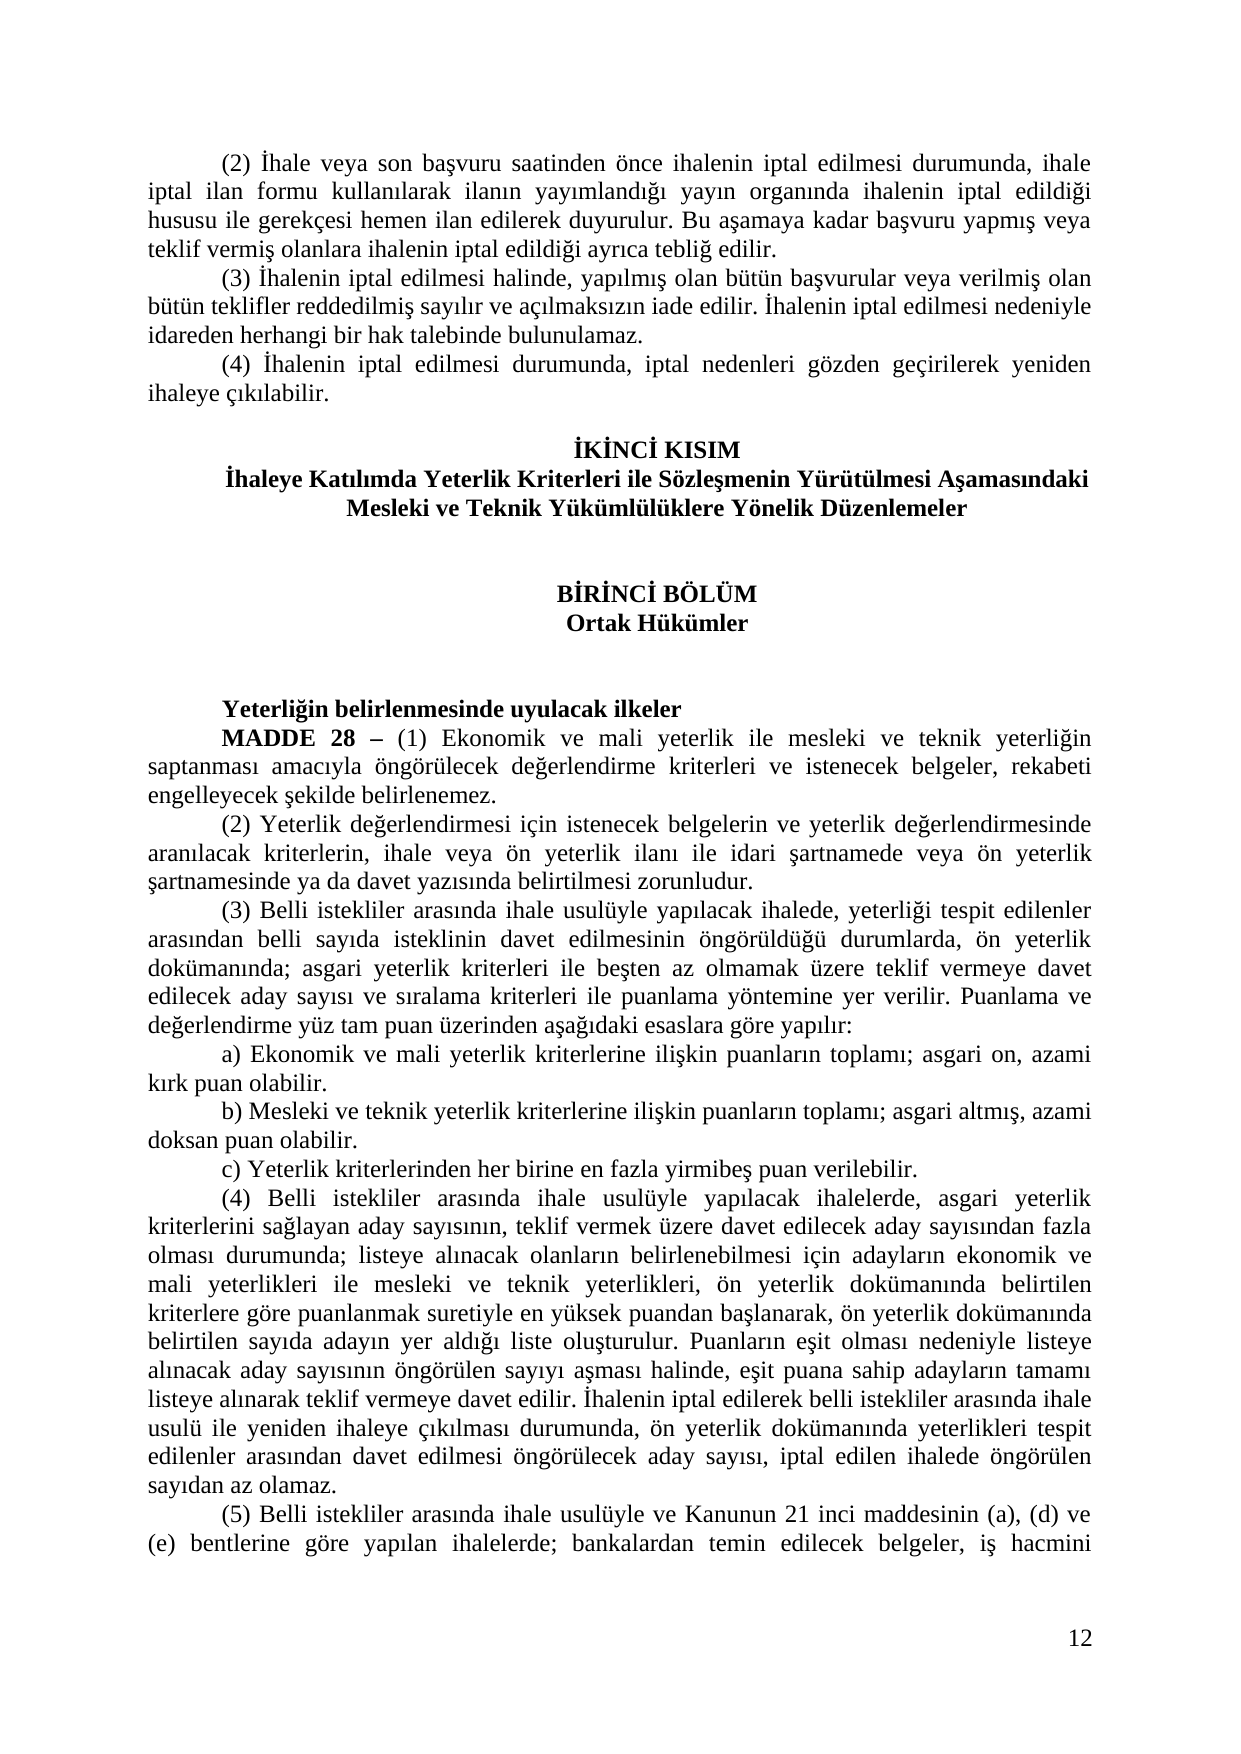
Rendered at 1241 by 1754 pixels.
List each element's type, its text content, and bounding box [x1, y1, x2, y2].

text (3) Belli istekliler arasında ihale usulüyle yapılacak ihalede, yeterliği tespit edilenler arasından belli sayıda isteklinin davet edilmesinin öngörüldüğü durumlarda, ön yeterlik dokümanında; asgari yeterlik kriterleri ile beşten az olmamak üzere teklif vermeye davet edilecek aday sayısı ve sıralama kriterleri ile puanlama yöntemine yer verilir. Puanlama ve değerlendirme yüz tam puan üzerinden aşağıdaki esaslara göre yapılır: [148, 895, 1092, 1039]
text (2) Yeterlik değerlendirmesi için istenecek belgelerin ve yeterlik değerlendirmesinde aranılacak kriterlerin, ihale veya ön yeterlik ilanı ile idari şartnamede veya ön yeterlik şartnamesinde ya da davet yazısında belirtilmesi zorunludur. [148, 809, 1092, 895]
subtitle Ortak Hükümler [148, 608, 1092, 636]
text (4) Belli istekliler arasında ihale usulüyle yapılacak ihalelerde, asgari yeterlik kriterlerini sağlayan aday sayısının, teklif vermek üzere davet edilecek aday sayısından fazla olması durumunda; listeye alınacak olanların belirlenebilmesi için adayların ekonomik ve mali yeterlikleri ile mesleki ve teknik yeterlikleri, ön yeterlik dokümanında belirtilen kriterlere göre puanlanmak suretiyle en yüksek puandan başlanarak, ön yeterlik dokümanında belirtilen sayıda adayın yer aldığı liste oluşturulur. Puanların eşit olması nedeniyle listeye alınacak aday sayısının öngörülen sayıyı aşması halinde, eşit puana sahip adayların tamamı listeye alınarak teklif vermeye davet edilir. İhalenin iptal edilerek belli istekliler arasında ihale usulü ile yeniden ihaleye çıkılması durumunda, ön yeterlik dokümanında yeterlikleri tespit edilenler arasından davet edilmesi öngörülecek aday sayısı, iptal edilen ihalede öngörülen sayıdan az olamaz. [148, 1183, 1092, 1499]
text c) Yeterlik kriterlerinden her birine en fazla yirmibeş puan verilebilir. [148, 1154, 1092, 1183]
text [148, 1499, 1092, 1556]
text (2) İhale veya son başvuru saatinden önce ihalenin iptal edilmesi durumunda, ihale iptal ilan formu kullanılarak ilanın yayımlandığı yayın organında ihalenin iptal edildiği hususu ile gerekçesi hemen ilan edilerek duyurulur. Bu aşamaya kadar başvuru yapmış veya teklif vermiş olanlara ihalenin iptal edildiği ayrıca tebliğ edilir. [148, 148, 1092, 263]
subtitle Mesleki ve Teknik Yükümlülüklere Yönelik Düzenlemeler [148, 493, 1092, 521]
subtitle Yeterliğin belirlenmesinde uyulacak ilkeler [148, 694, 1092, 723]
text b) Mesleki ve teknik yeterlik kriterlerine ilişkin puanların toplamı; asgari altmış, azami doksan puan olabilir. [148, 1096, 1092, 1154]
subtitle İhaleye Katılımda Yeterlik Kriterleri ile Sözleşmenin Yürütülmesi Aşamasındaki [148, 464, 1092, 493]
text (3) İhalenin iptal edilmesi halinde, yapılmış olan bütün başvurular veya verilmiş olan bütün teklifler reddedilmiş sayılır ve açılmaksızın iade edilir. İhalenin iptal edilmesi nedeniyle idareden herhangi bir hak talebinde bulunulamaz. [148, 263, 1092, 349]
subtitle İKİNCİ KISIM [148, 435, 1092, 464]
subtitle BİRİNCİ BÖLÜM [148, 579, 1092, 608]
text (4) İhalenin iptal edilmesi durumunda, iptal nedenleri gözden geçirilerek yeniden ihaleye çıkılabilir. [148, 349, 1092, 406]
text a) Ekonomik ve mali yeterlik kriterlerine ilişkin puanların toplamı; asgari on, azami kırk puan olabilir. [148, 1039, 1092, 1096]
text MADDE 28 – (1) Ekonomik ve mali yeterlik ile mesleki ve teknik yeterliğin saptanması amacıyla öngörülecek değerlendirme kriterleri ve istenecek belgeler, rekabeti engelleyecek şekilde belirlenemez. [148, 723, 1092, 809]
